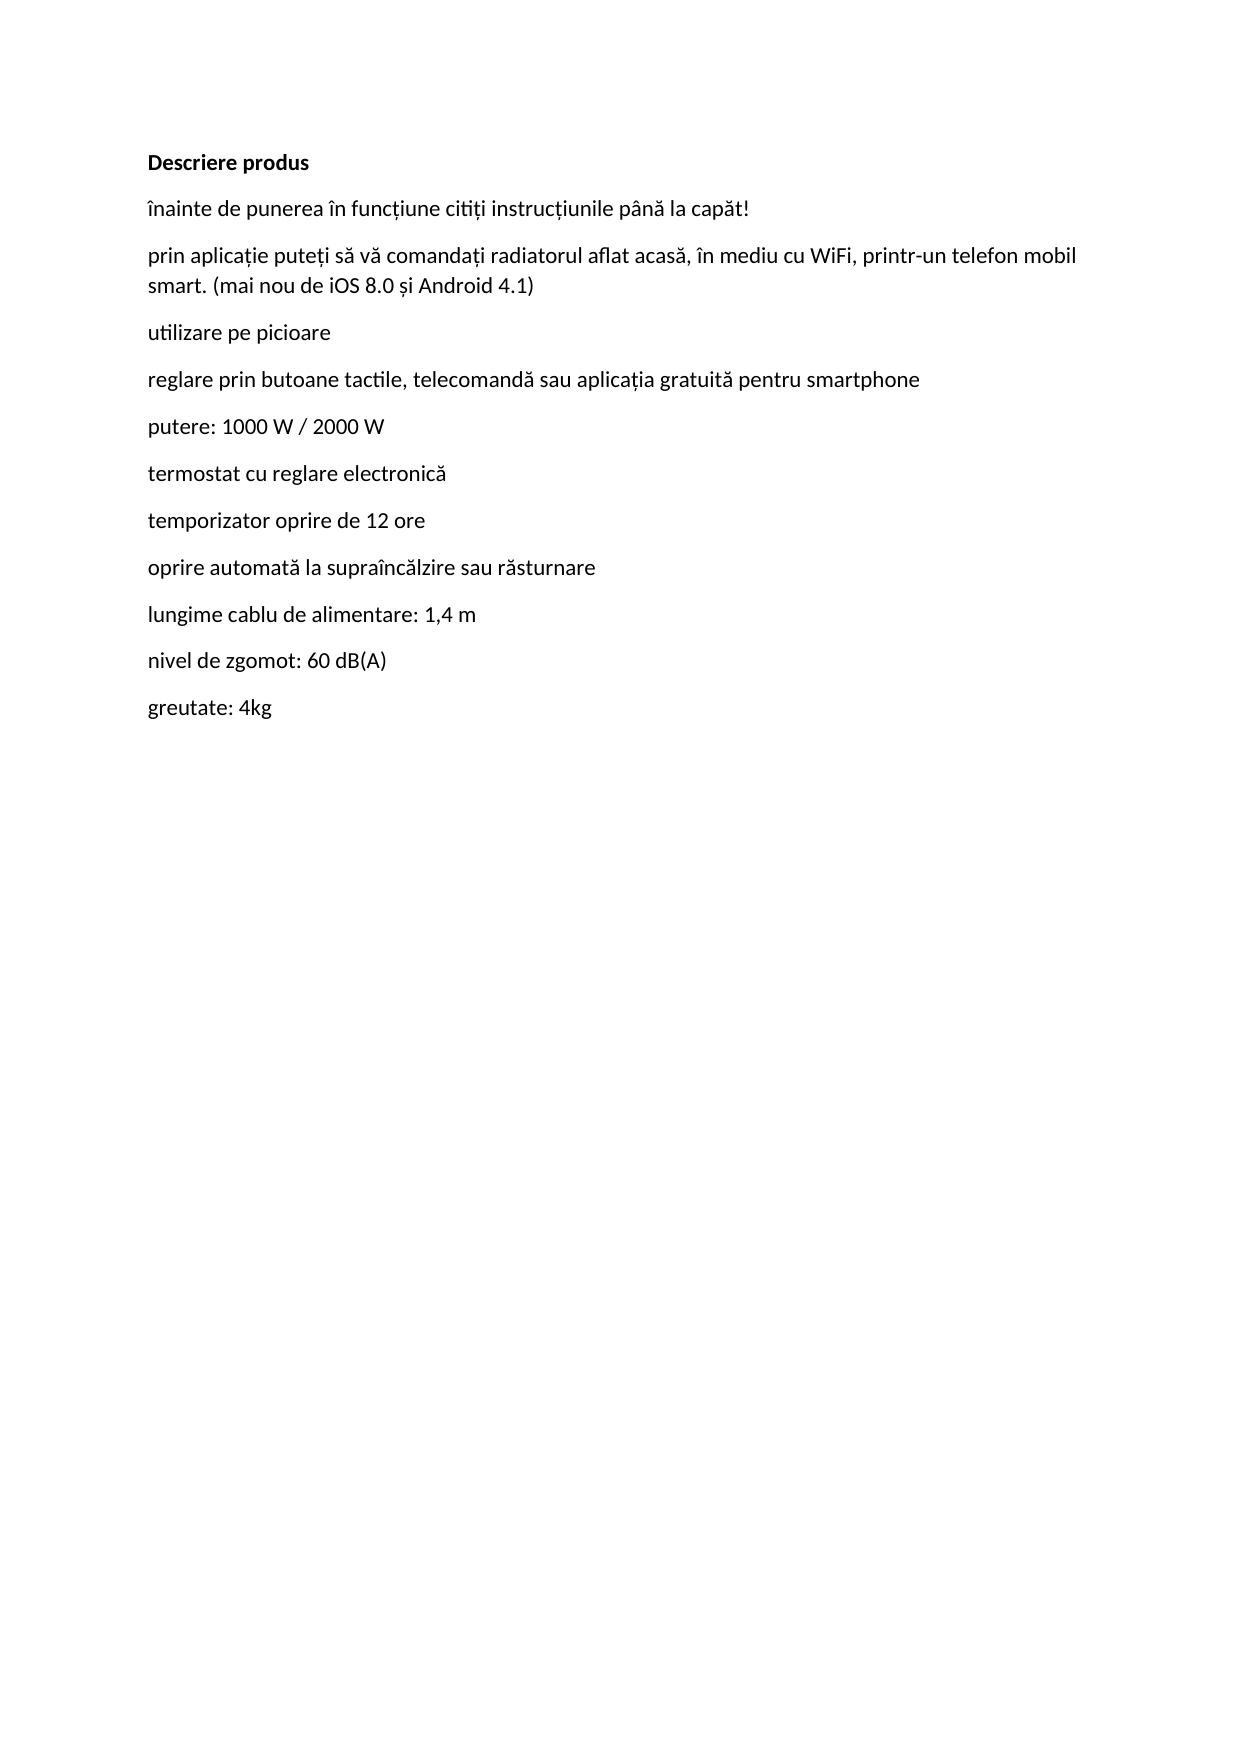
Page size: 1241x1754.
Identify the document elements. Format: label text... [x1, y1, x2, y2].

text termostat cu reglare electronică [148, 459, 1093, 487]
text înainte de punerea în funcțiune citiți instrucțiunile până la capăt! [148, 194, 1093, 222]
text greutate: 4kg [148, 693, 1093, 721]
text putere: 1000 W / 2000 W [148, 412, 1093, 440]
text nivel de zgomot: 60 dB(A) [148, 647, 1093, 674]
text prin aplicație puteți să vă comandați radiatorul aflat acasă, în mediu cu WiFi, printr-un telefon mobil smart. (mai nou de iOS 8.0 și Android 4.1) [148, 241, 1093, 299]
text oprire automată la supraîncălzire sau răsturnare [148, 553, 1093, 581]
text lungime cablu de alimentare: 1,4 m [148, 600, 1093, 628]
text temporizator oprire de 12 ore [148, 506, 1093, 534]
text utilizare pe picioare [148, 318, 1093, 346]
text Descriere produs [148, 148, 1093, 176]
text reglare prin butoane tactile, telecomandă sau aplicația gratuită pentru smartphone [148, 365, 1093, 393]
